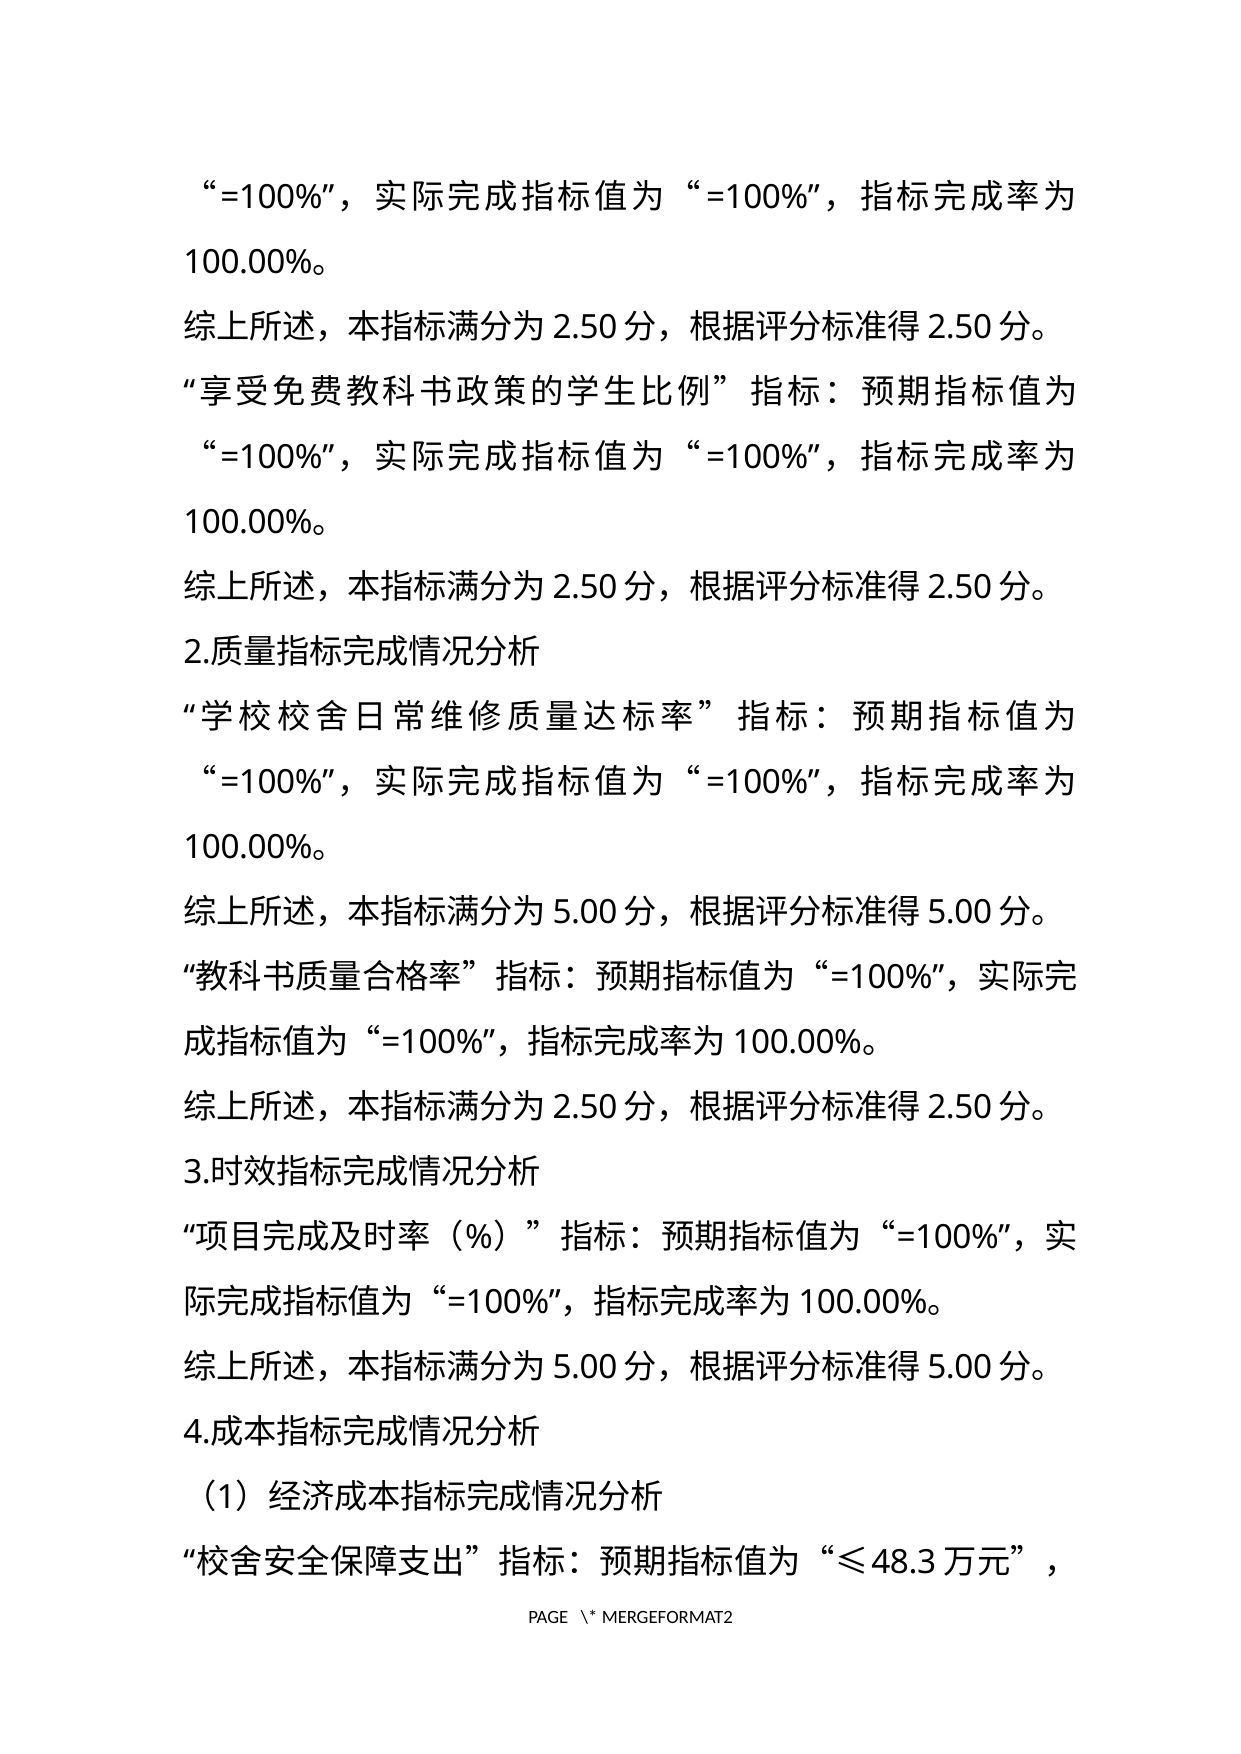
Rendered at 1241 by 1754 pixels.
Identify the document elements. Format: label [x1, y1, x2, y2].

text [183, 162, 1078, 1592]
